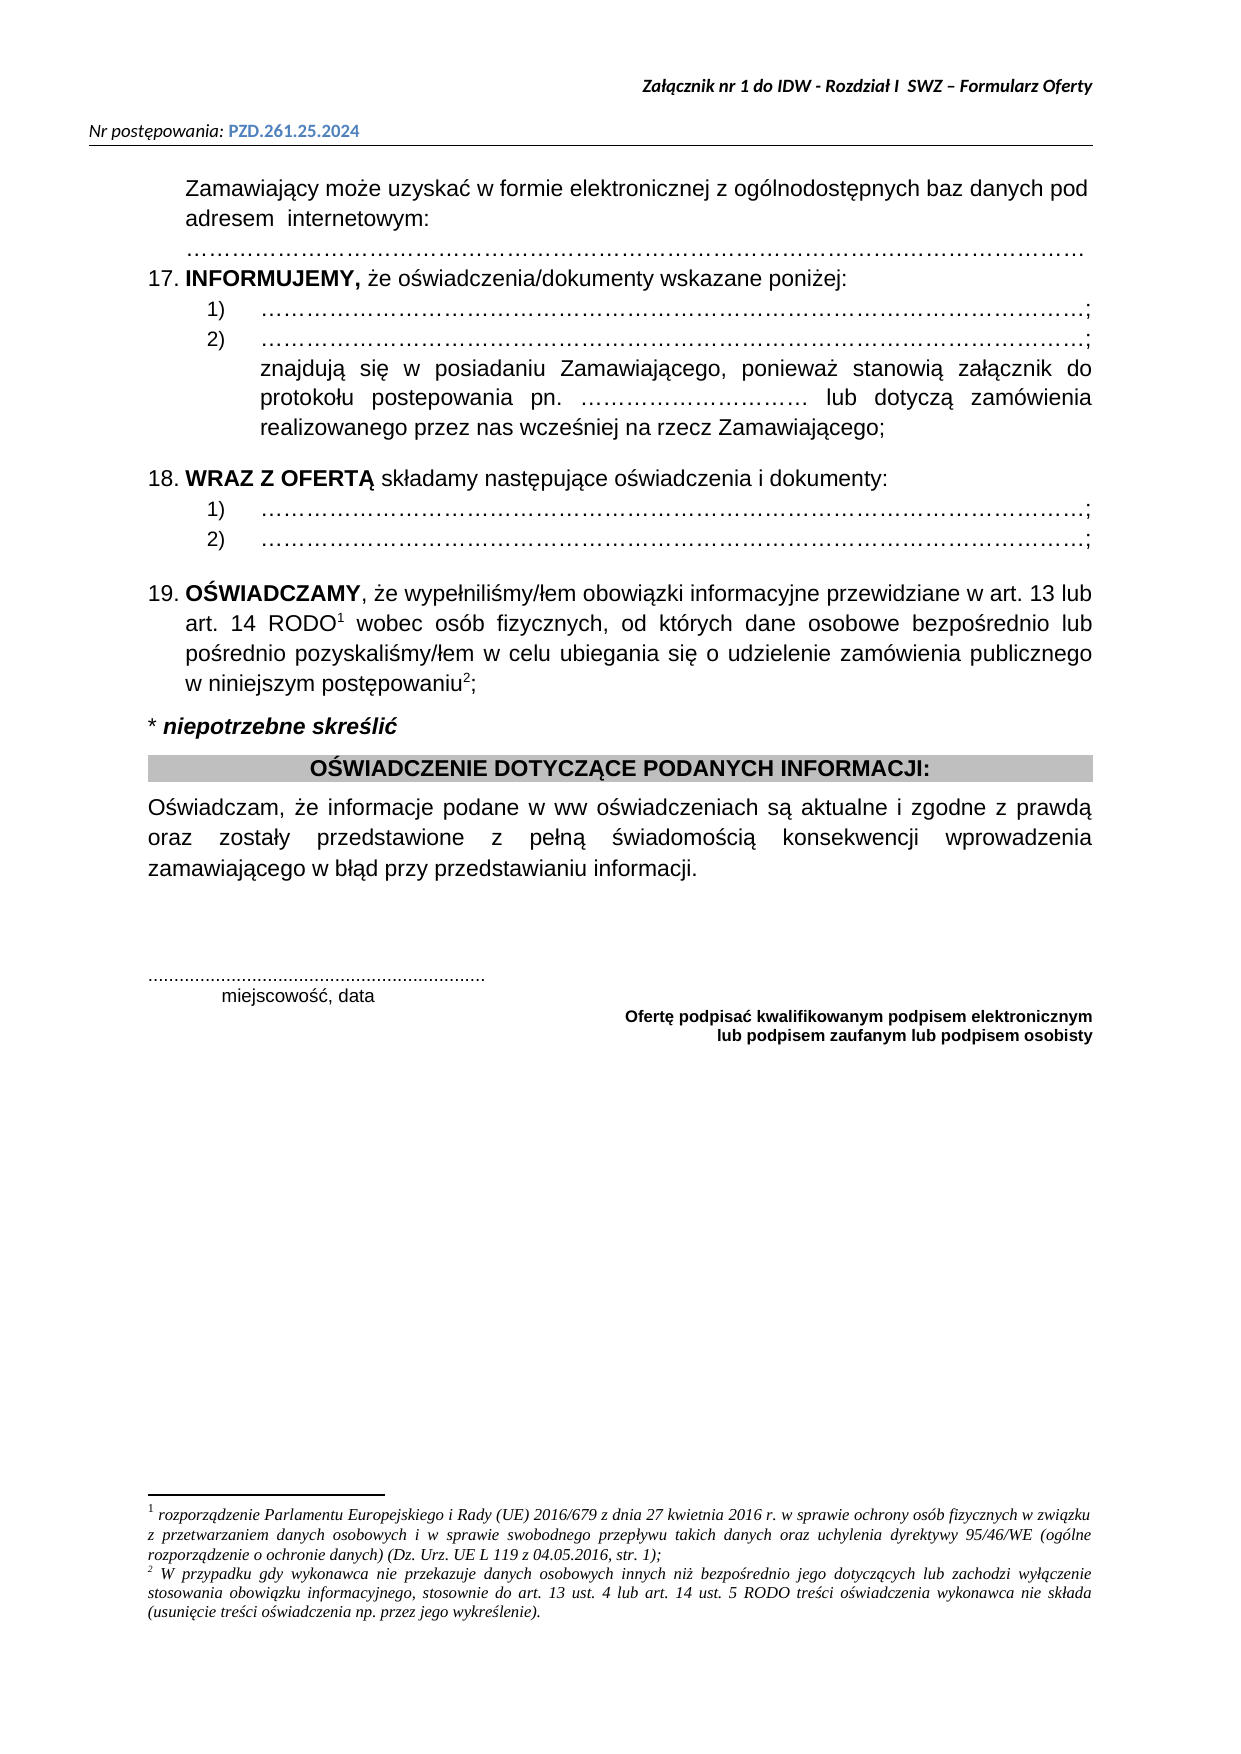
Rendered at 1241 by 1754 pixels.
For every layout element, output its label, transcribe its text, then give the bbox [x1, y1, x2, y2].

text OŚWIADCZENIE DOTYCZĄCE PODANYCH INFORMACJI: [148, 755, 1093, 782]
text lub podpisem zaufanym lub podpisem osobisty [148, 1026, 1093, 1045]
list ………………………………………………………………………………….…………………… [185, 235, 1093, 261]
text ................................................................. [148, 964, 1093, 985]
list INFORMUJEMY, że oświadczenia/dokumenty wskazane poniżej: [148, 265, 1093, 291]
list ………………………………………………………………………………………………; [207, 495, 1093, 521]
list znajdują się w posiadaniu Zamawiającego, ponieważ stanowią załącznik do protokołu postepowania pn. ………………………… lub dotyczą zamówienia realizowanego przez nas wcześniej na rzecz Zamawiającego; [260, 355, 1093, 440]
text miejscowość, data [185, 985, 1093, 1007]
text Ofertę podpisać kwalifikowanym podpisem elektronicznym [148, 1007, 1093, 1026]
list ………………………………………………………………………………………………; [207, 525, 1093, 551]
list OŚWIADCZAMY, że wypełniliśmy/łem obowiązki informacyjne przewidziane w art. 13 lub art. 14 RODO wobec osób fizycznych, od których dane osobowe bezpośrednio lub pośrednio pozyskaliśmy/łem w celu ubiegania się o udzielenie zamówienia publicznego w niniejszym postępowaniu2; [148, 580, 1093, 697]
list ………………………………………………………………………………………………; [207, 295, 1093, 322]
list ………………………………………………………………………………………………; [207, 325, 1093, 351]
list WRAZ Z OFERTĄ składamy następujące oświadczenia i dokumenty: [148, 465, 1093, 492]
text * niepotrzebne skreślić [148, 713, 1093, 739]
list Zamawiający może uzyskać w formie elektronicznej z ogólnodostępnych baz danych pod adresem internetowym: [185, 174, 1093, 231]
text Oświadczam, że informacje podane w ww oświadczeniach są aktualne i zgodne z prawdą oraz zostały przedstawione z pełną świadomością konsekwencji wprowadzenia zamawiającego w błąd przy przedstawianiu informacji. [148, 794, 1093, 881]
